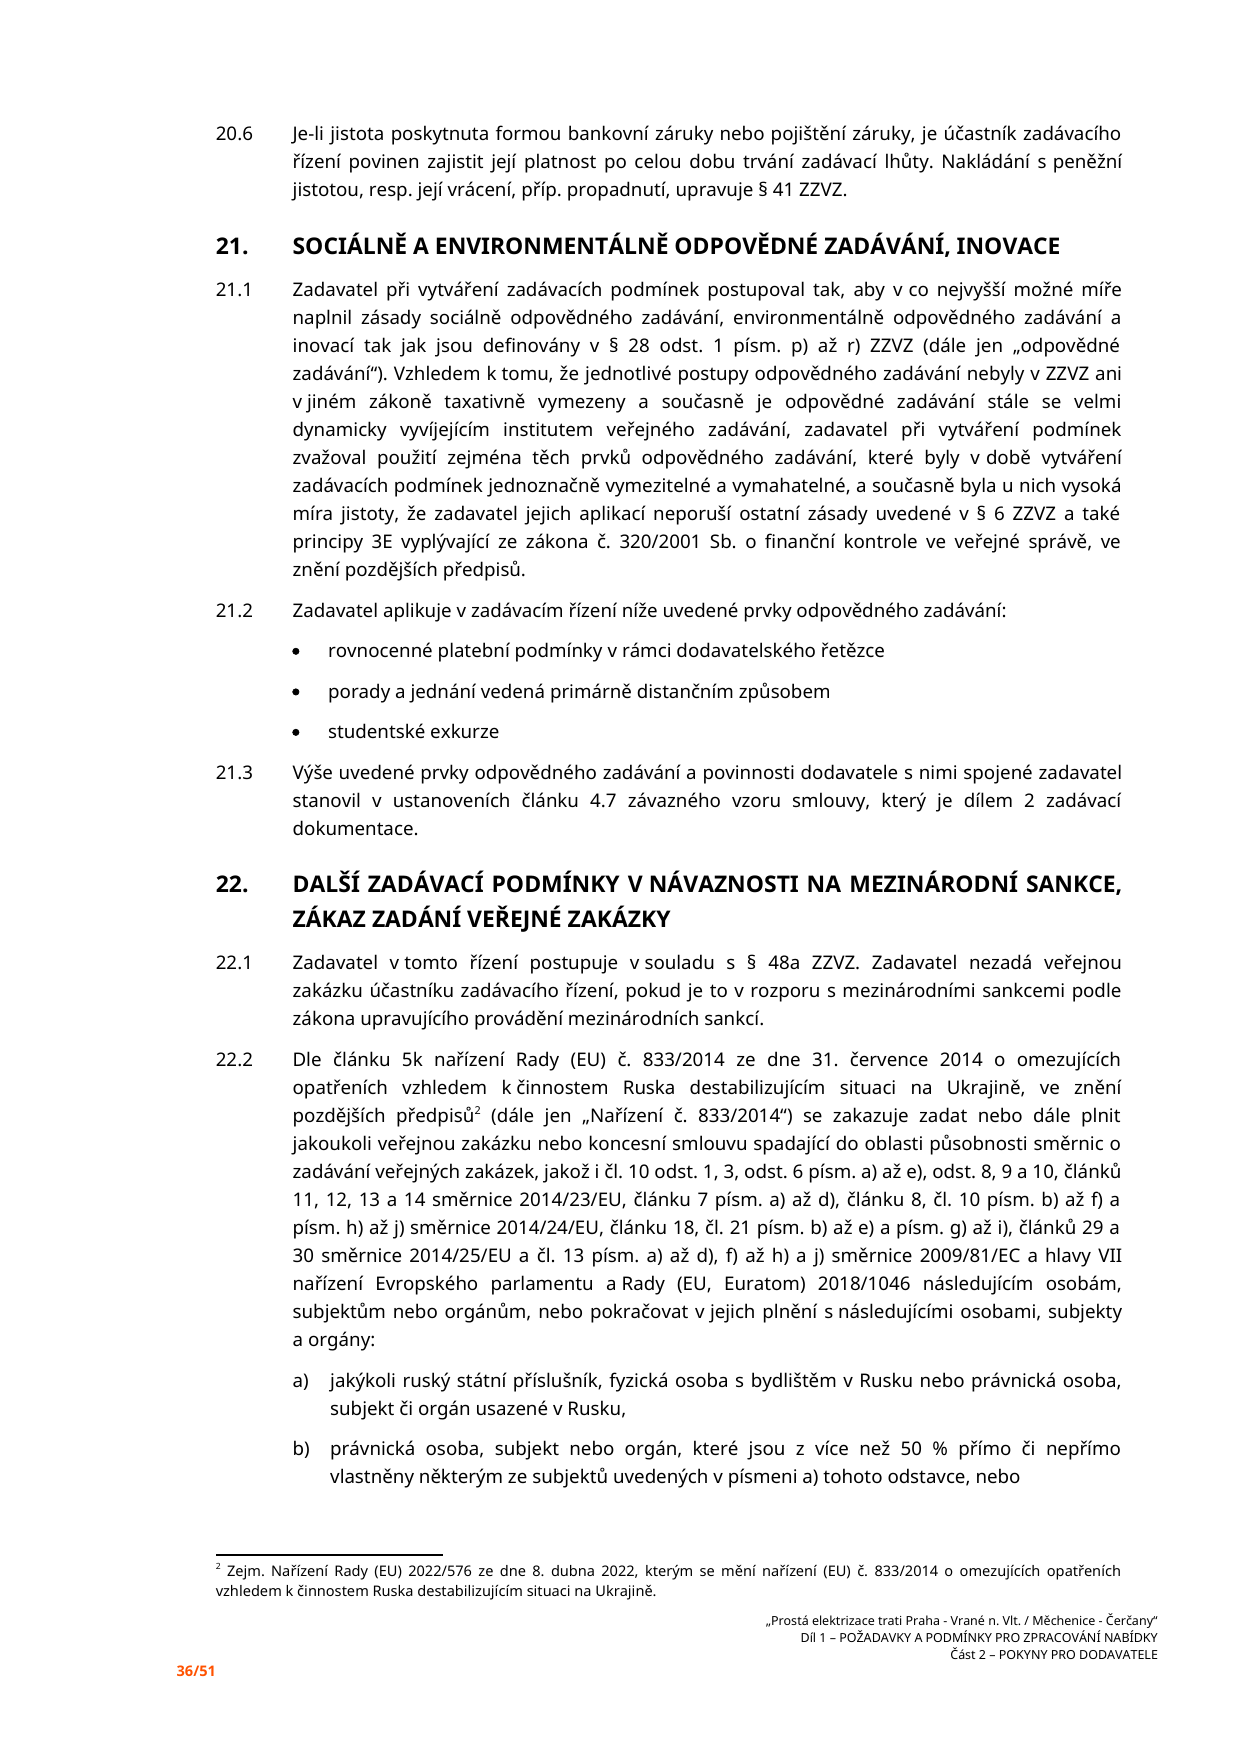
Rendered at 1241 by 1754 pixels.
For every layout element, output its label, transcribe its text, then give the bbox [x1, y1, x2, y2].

text SOCIÁLNĚ A ENVIRONMENTÁLNĚ ODPOVĚDNÉ ZADÁVÁNÍ, INOVACE [216, 230, 1122, 261]
text Zadavatel při vytváření zadávacích podmínek postupoval tak, aby v co nejvyšší možné míře naplnil zásady sociálně odpovědného zadávání, environmentálně odpovědného zadávání a inovací tak jak jsou definovány v § 28 odst. 1 písm. p) až r) ZZVZ (dále jen „odpovědné zadávání“). Vzhledem k tomu, že jednotlivé postupy odpovědného zadávání nebyly v ZZVZ ani v jiném zákoně taxativně vymezeny a současně je odpovědné zadávání stále se velmi dynamicky vyvíjejícím institutem veřejného zadávání, zadavatel při vytváření podmínek zvažoval použití zejména těch prvků odpovědného zadávání, které byly v době vytváření zadávacích podmínek jednoznačně vymezitelné a vymahatelné, a současně byla u nich vysoká míra jistoty, že zadavatel jejich aplikací neporuší ostatní zásady uvedené v § 6 ZZVZ a také principy 3E vyplývající ze zákona č. 320/2001 Sb. o finanční kontrole ve veřejné správě, ve znění pozdějších předpisů. [216, 277, 1122, 582]
text Výše uvedené prvky odpovědného zadávání a povinnosti dodavatele s nimi spojené zadavatel stanovil v ustanoveních článku 4.7 závazného vzoru smlouvy, který je dílem 2 zadávací dokumentace. [216, 759, 1122, 841]
text porady a jednání vedená primárně distančním způsobem [292, 678, 1122, 704]
list jakýkoli ruský státní příslušník, fyzická osoba s bydlištěm v Rusku nebo právnická osoba, subjekt či orgán usazené v Rusku, [292, 1367, 1122, 1421]
list právnická osoba, subjekt nebo orgán, které jsou z více než 50 % přímo či nepřímo vlastněny některým ze subjektů uvedených v písmeni a) tohoto odstavce, nebo [292, 1436, 1122, 1489]
text Další zadávací podmínky v návaznosti na MEZINÁRODNÍ sankce, zákaz zadání veřejné zakázky [216, 868, 1122, 934]
text Zadavatel v tomto řízení postupuje v souladu s § 48a ZZVZ. Zadavatel nezadá veřejnou zakázku účastníku zadávacího řízení, pokud je to v rozporu s mezinárodními sankcemi podle zákona upravujícího provádění mezinárodních sankcí. [216, 950, 1122, 1031]
text rovnocenné platební podmínky v rámci dodavatelského řetězce [292, 638, 1122, 663]
text Dle článku 5k nařízení Rady (EU) č. 833/2014 ze dne 31. července 2014 o omezujících opatřeních vzhledem k činnostem Ruska destabilizujícím situaci na Ukrajině, ve znění pozdějších předpisů (dále jen „Nařízení č. 833/2014“) se zakazuje zadat nebo dále plnit jakoukoli veřejnou zakázku nebo koncesní smlouvu spadající do oblasti působnosti směrnic o zadávání veřejných zakázek, jakož i čl. 10 odst. 1, 3, odst. 6 písm. a) až e), odst. 8, 9 a 10, článků 11, 12, 13 a 14 směrnice 2014/23/EU, článku 7 písm. a) až d), článku 8, čl. 10 písm. b) až f) a písm. h) až j) směrnice 2014/24/EU, článku 18, čl. 21 písm. b) až e) a písm. g) až i), článků 29 a 30 směrnice 2014/25/EU a čl. 13 písm. a) až d), f) až h) a j) směrnice 2009/81/EC a hlavy VII nařízení Evropského parlamentu a Rady (EU, Euratom) 2018/1046 následujícím osobám, subjektům nebo orgánům, nebo pokračovat v jejich plnění s následujícími osobami, subjekty a orgány: [216, 1046, 1122, 1352]
text Je-li jistota poskytnuta formou bankovní záruky nebo pojištění záruky, je účastník zadávacího řízení povinen zajistit její platnost po celou dobu trvání zadávací lhůty. Nakládání s peněžní jistotou, resp. její vrácení, příp. propadnutí, upravuje § 41 ZZVZ. [216, 121, 1122, 202]
text studentské exkurze [292, 719, 1122, 744]
text Zadavatel aplikuje v zadávacím řízení níže uvedené prvky odpovědného zadávání: [216, 597, 1122, 623]
